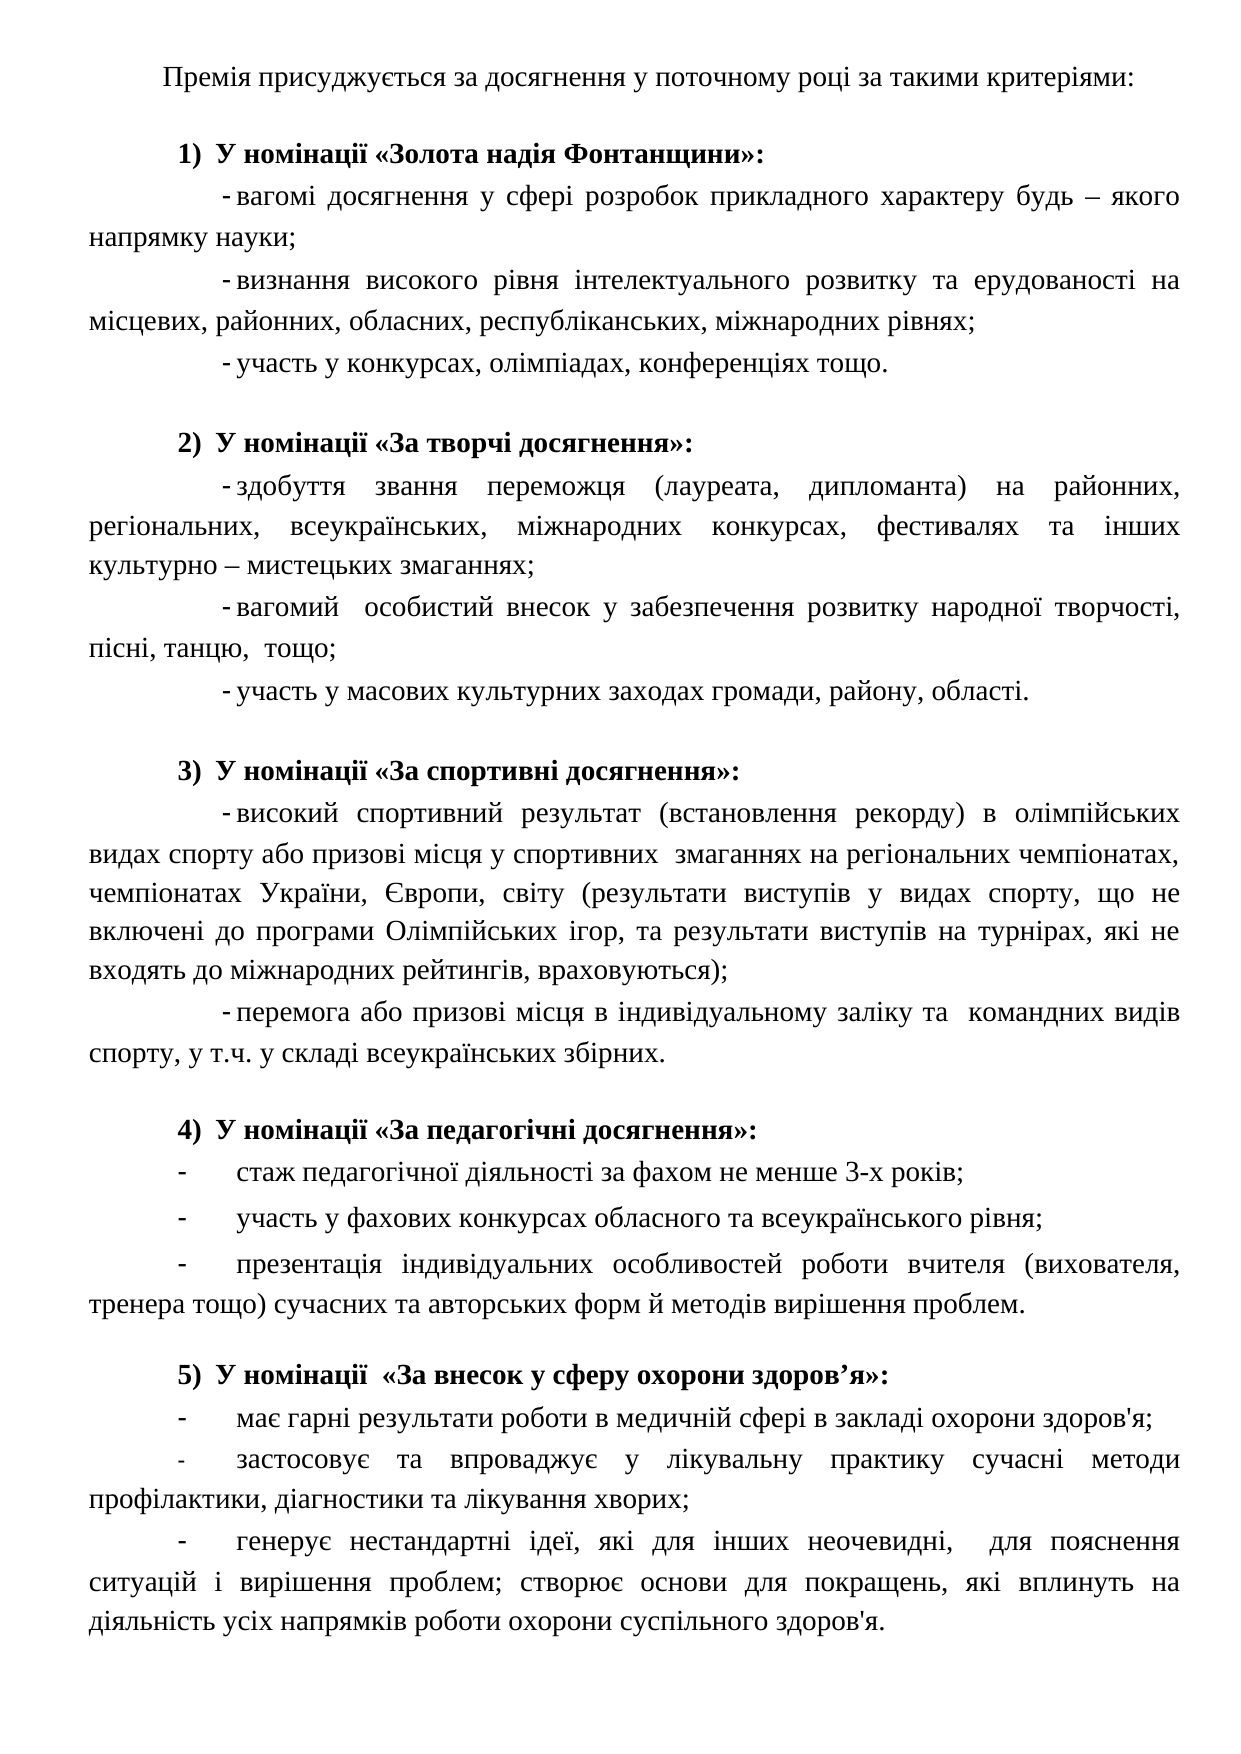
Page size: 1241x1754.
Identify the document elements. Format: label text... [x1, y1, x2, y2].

list високий спортивний результат (встановлення рекорду) в олімпійських видах спорту або призові місця у спортивних змаганнях на регіональних чемпіонатах, чемпіонатах України, Європи, світу (результати виступів у видах спорту, що не включені до програми Олімпійських ігор, та результати виступів на турнірах, які не входять до міжнародних рейтингів, враховуються); [89, 792, 1181, 985]
list участь у конкурсах, олімпіадах, конференціях тощо. [89, 341, 1181, 381]
list участь у фахових конкурсах обласного та всеукраїнського рівня; [89, 1196, 1181, 1236]
list застосовує та впроваджує у лікувальну практику сучасні методи профілактики, діагностики та лікування хворих; [89, 1442, 1181, 1514]
list вагомі досягнення у сфері розробок прикладного характеру будь – якого напрямку науки; [89, 175, 1181, 253]
list У номінації «За творчі досягнення»: [177, 425, 1181, 459]
list презентація індивідуальних особливостей роботи вчителя (вихователя, тренера тощо) сучасних та авторських форм й методів вирішення проблем. [89, 1242, 1181, 1320]
list участь у масових культурних заходах громади, району, області. [89, 669, 1181, 708]
list У номінації «За педагогічні досягнення»: [177, 1112, 1181, 1146]
list У номінації «Золота надія Фонтанщини»: [177, 136, 1181, 170]
list вагомий особистий внесок у забезпечення розвитку народної творчості, пісні, танцю, тощо; [89, 586, 1181, 664]
list генерує нестандартні ідеї, які для інших неочевидні, для пояснення ситуацій і вирішення проблем; створює основи для покращень, які вплинуть на діяльність усіх напрямків роботи охорони суспільного здоров'я. [89, 1519, 1181, 1636]
list стаж педагогічної діяльності за фахом не менше 3-х років; [89, 1151, 1181, 1190]
list Премія присуджується за досягнення у поточному році за такими критеріями: [89, 59, 1181, 93]
list перемога або призові місця в індивідуальному заліку та командних видів спорту, у т.ч. у складі всеукраїнських збірних. [89, 990, 1181, 1069]
list здобуття звання переможця (лауреата, дипломанта) на районних, регіональних, всеукраїнських, міжнародних конкурсах, фестивалях та інших культурно – мистецьких змаганнях; [89, 464, 1181, 581]
list визнання високого рівня інтелектуального розвитку та ерудованості на місцевих, районних, обласних, республіканських, міжнародних рівнях; [89, 258, 1181, 336]
list У номінації «За спортивні досягнення»: [177, 753, 1181, 787]
list У номінації «За внесок у сферу охорони здоров’я»: [177, 1357, 1181, 1391]
list має гарні результати роботи в медичній сфері в закладі охорони здоров'я; [89, 1396, 1181, 1436]
